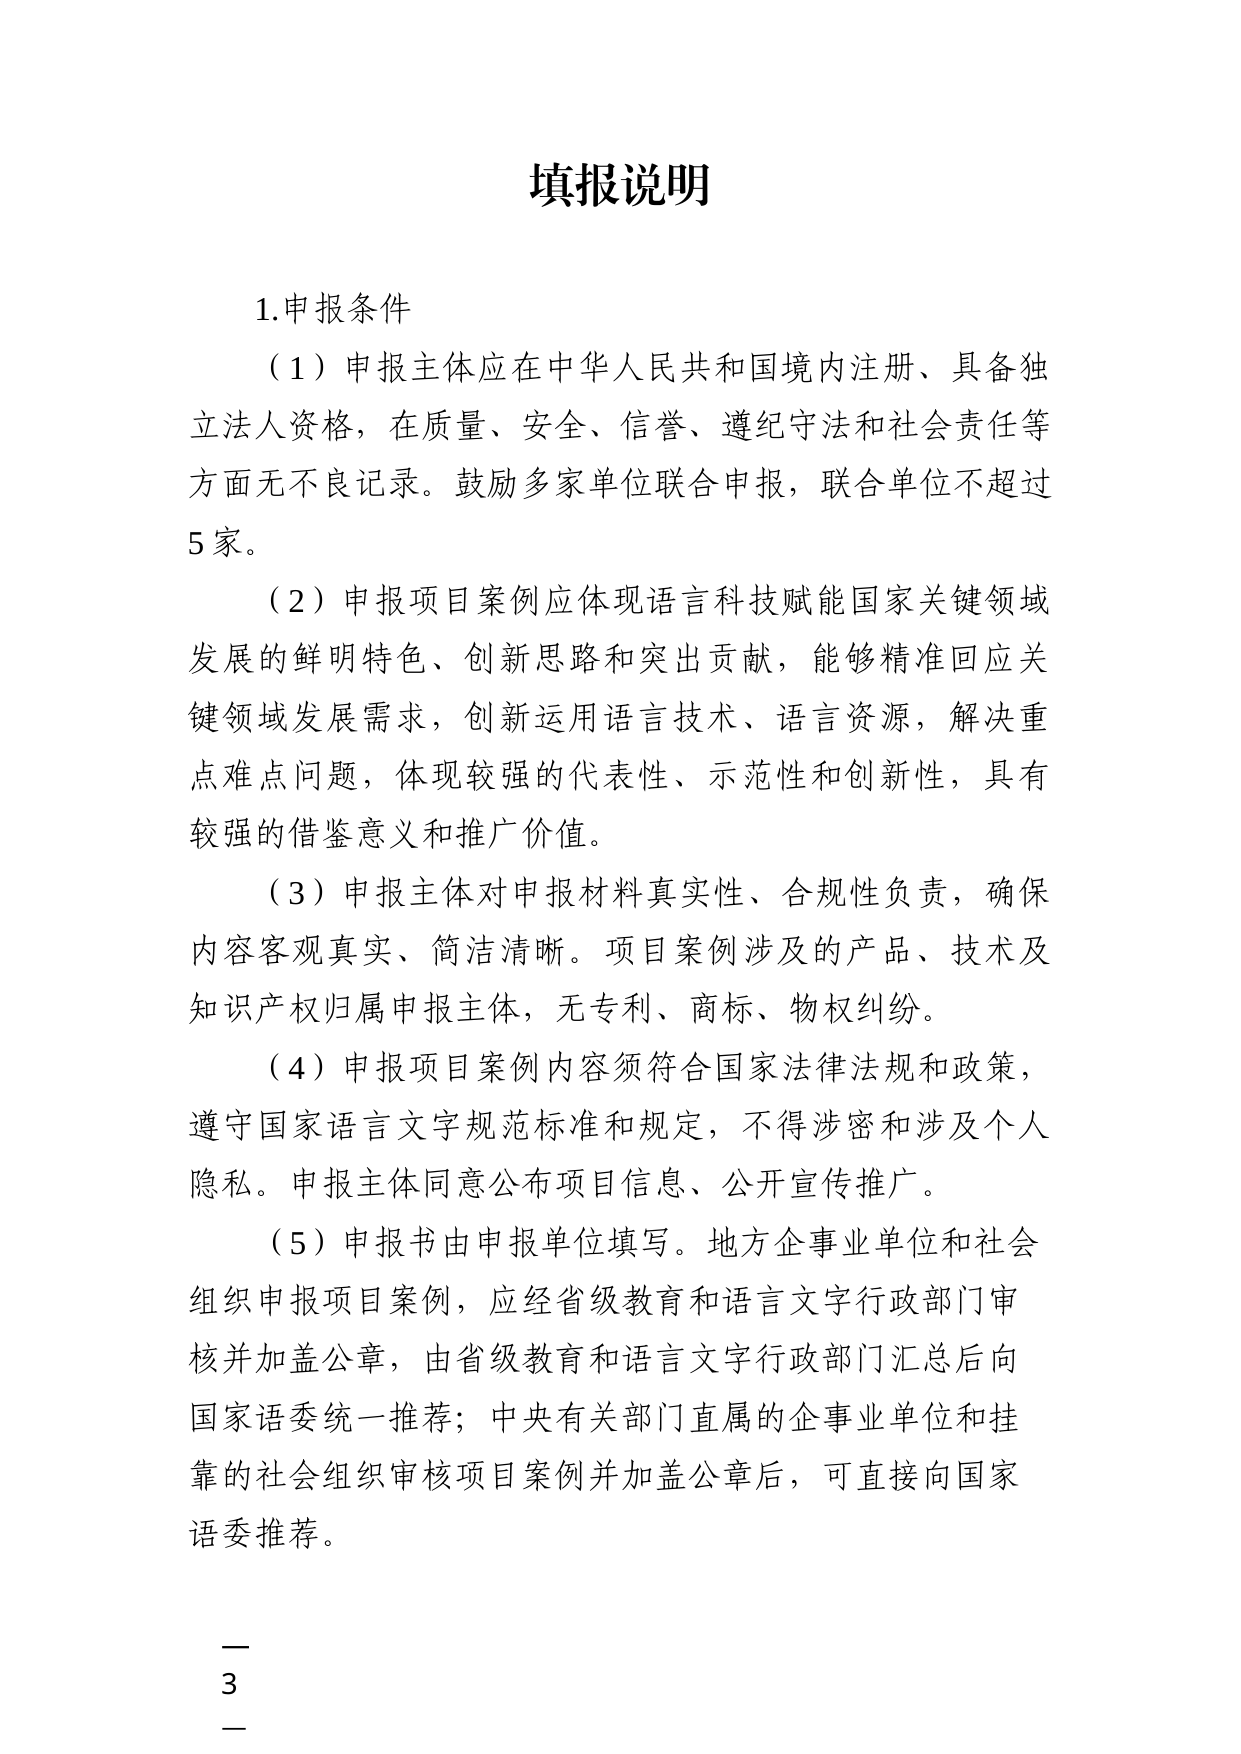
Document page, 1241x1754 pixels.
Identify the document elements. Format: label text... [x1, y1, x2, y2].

text （5）申报书由申报单位填写。地方企事业单位和社会组织申报项目案例，应经省级教育和语言文字行政部门审核并加盖公章，由省级教育和语言文字行政部门汇总后向国家语委统一推荐；中央有关部门直属的企事业单位和挂靠的社会组织审核项目案例并加盖公章后，可直接向国家语委推荐。 [187, 1207, 1053, 1557]
text （2）申报项目案例应体现语言科技赋能国家关键领域发展的鲜明特色、创新思路和突出贡献，能够精准回应关键领域发展需求，创新运用语言技术、语言资源，解决重点难点问题，体现较强的代表性、示范性和创新性，具有较强的借鉴意义和推广价值。 [187, 566, 1053, 857]
text 1.申报条件 [187, 274, 1053, 332]
text 填报说明 [187, 162, 1053, 216]
text （1）申报主体应在中华人民共和国境内注册、具备独立法人资格，在质量、安全、信誉、遵纪守法和社会责任等方面无不良记录。鼓励多家单位联合申报，联合单位不超过5家。 [187, 332, 1053, 566]
text （4）申报项目案例内容须符合国家法律法规和政策，遵守国家语言文字规范标准和规定，不得涉密和涉及个人隐私。申报主体同意公布项目信息、公开宣传推广。 [187, 1032, 1053, 1207]
text （3）申报主体对申报材料真实性、合规性负责，确保内容客观真实、简洁清晰。项目案例涉及的产品、技术及知识产权归属申报主体，无专利、商标、物权纠纷。 [187, 857, 1053, 1032]
